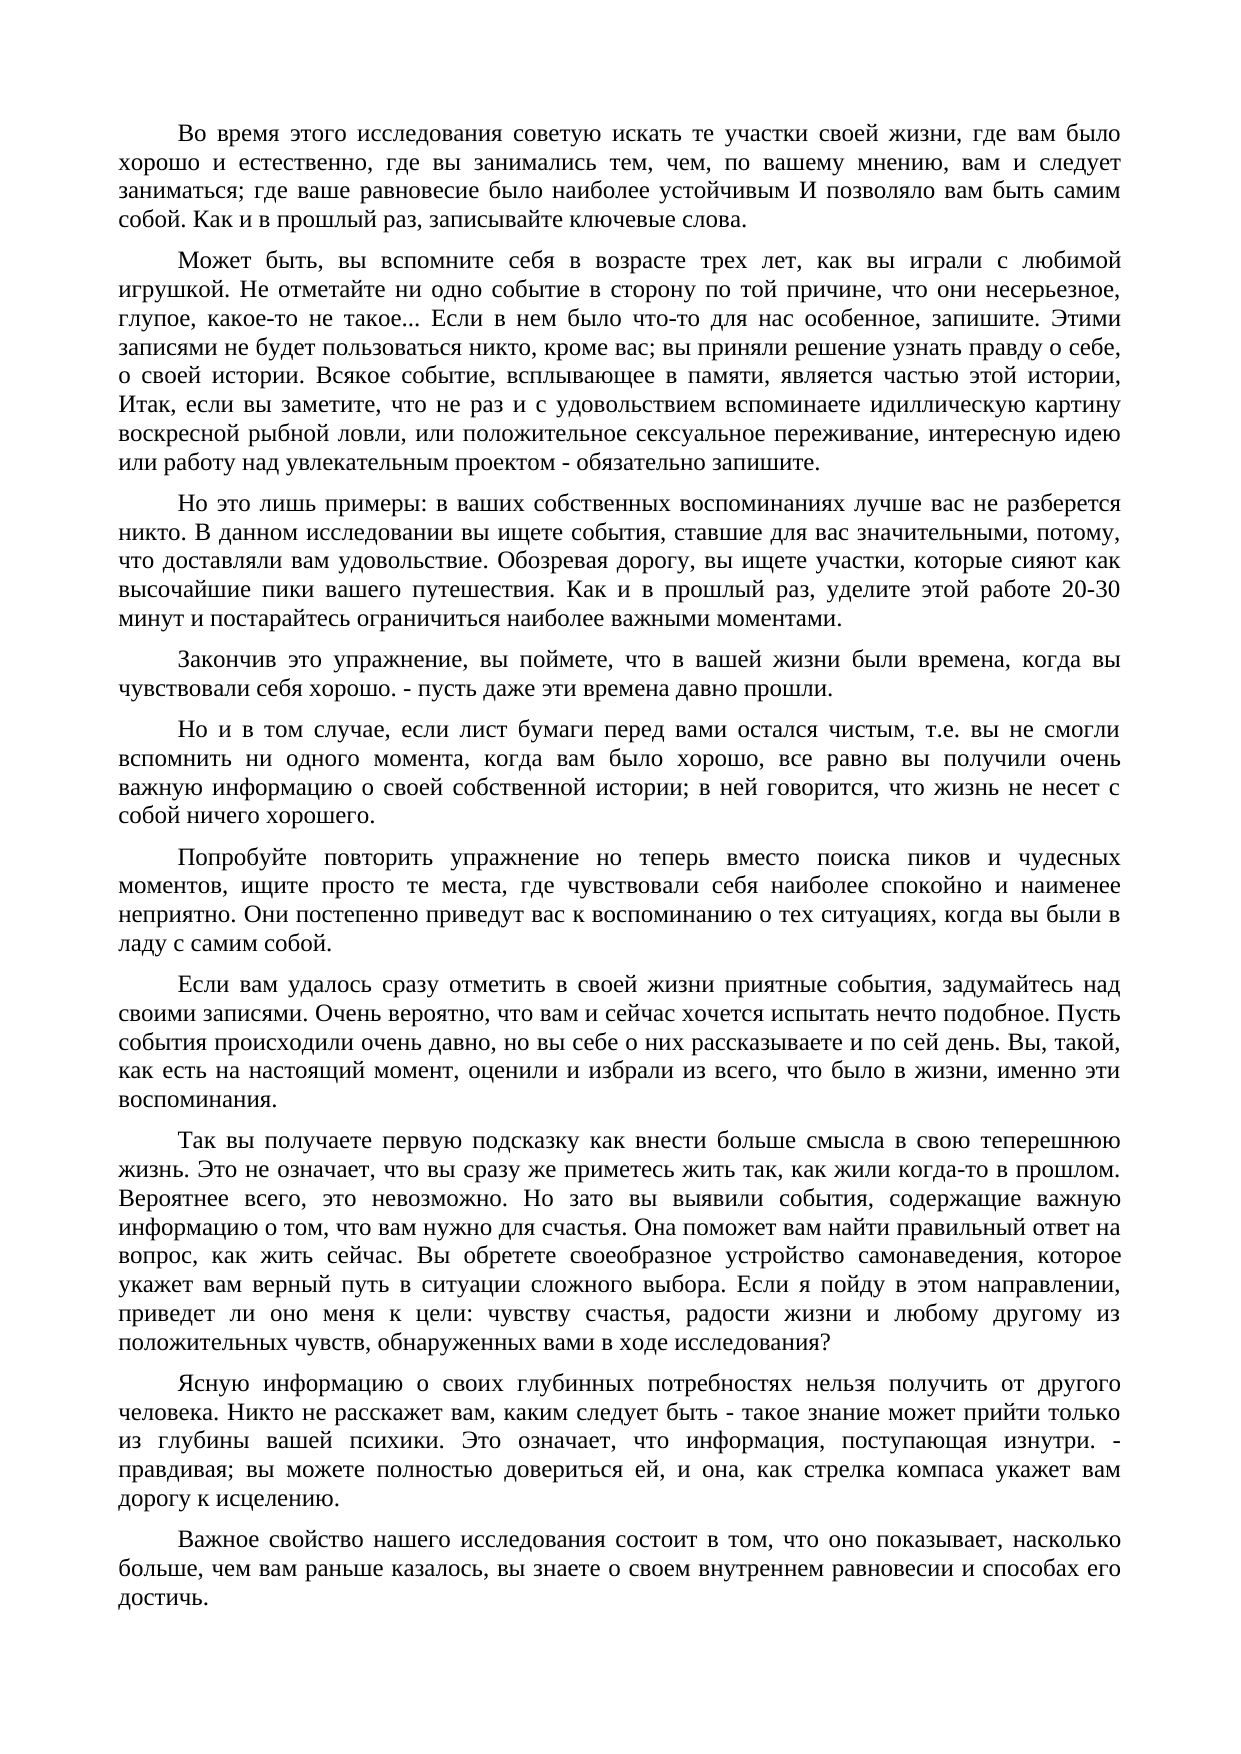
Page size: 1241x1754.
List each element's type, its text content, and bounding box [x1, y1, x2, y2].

text Важное свойство нашего исследования состоит в том, что оно показывает, насколько больше, чем вам раньше казалось, вы знаете о своем внутреннем равновесии и способах его достичь. [118, 1524, 1122, 1611]
text Но это лишь примеры: в ваших собственных воспоминаниях лучше вас не разберется никто. В данном исследовании вы ищете события, ставшие для вас значительными, потому, что доставляли вам удовольствие. Обозревая дорогу, вы ищете участки, которые сияют как высочайшие пики вашего путешествия. Как и в прошлый раз, уделите этой работе 20-30 минут и постарайтесь ограничиться наиболее важными моментами. [118, 488, 1122, 632]
text Ясную информацию о своих глубинных потребностях нельзя получить от другого человека. Никто не расскажет вам, каким следует быть - такое знание может прийти только из глубины вашей психики. Это означает, что информация, поступающая изнутри. - правдивая; вы можете полностью довериться ей, и она, как стрелка компаса укажет вам дорогу к исцелению. [118, 1368, 1122, 1512]
text Во время этого исследования советую искать те участки своей жизни, где вам было хорошо и естественно, где вы занимались тем, чем, по вашему мнению, вам и следует заниматься; где ваше равновесие было наиболее устойчивым И позволяло вам быть самим собой. Как и в прошлый раз, записывайте ключевые слова. [118, 118, 1122, 233]
text Так вы получаете первую подсказку как внести больше смысла в свою теперешнюю жизнь. Это не означает, что вы сразу же приметесь жить так, как жили когда-то в прошлом. Вероятнее всего, это невозможно. Но зато вы выявили события, содержащие важную информацию о том, что вам нужно для счастья. Она поможет вам найти правильный ответ на вопрос, как жить сейчас. Вы обретете своеобразное устройство самонаведения, которое укажет вам верный путь в ситуации сложного выбора. Если я пойду в этом направлении, приведет ли оно меня к цели: чувству счастья, радости жизни и любому другому из положительных чувств, обнаруженных вами в ходе исследования? [118, 1126, 1122, 1356]
text Может быть, вы вспомните себя в возрасте трех лет, как вы играли с любимой игрушкой. Не отметайте ни одно событие в сторону по той причине, что они несерьезное, глупое, какое-то не такое... Если в нем было что-то для нас особенное, запишите. Этими записями не будет пользоваться никто, кроме вас; вы приняли решение узнать правду о себе, о своей истории. Всякое событие, всплывающее в памяти, является частью этой истории, Итак, если вы заметите, что не раз и с удовольствием вспоминаете идиллическую картину воскресной рыбной ловли, или положительное сексуальное переживание, интересную идею или работу над увлекательным проектом - обязательно запишите. [118, 246, 1122, 476]
text Если вам удалось сразу отметить в своей жизни приятные события, задумайтесь над своими записями. Очень вероятно, что вам и сейчас хочется испытать нечто подобное. Пусть события происходили очень давно, но вы себе о них рассказываете и по сей день. Вы, такой, как есть на настоящий момент, оценили и избрали из всего, что было в жизни, именно эти воспоминания. [118, 969, 1122, 1113]
text Попробуйте повторить упражнение но теперь вместо поиска пиков и чудесных моментов, ищите просто те места, где чувствовали себя наиболее спокойно и наименее неприятно. Они постепенно приведут вас к воспоминанию о тех ситуациях, когда вы были в ладу с самим собой. [118, 842, 1122, 957]
text Но и в том случае, если лист бумаги перед вами остался чистым, т.е. вы не смогли вспомнить ни одного момента, когда вам было хорошо, все равно вы получили очень важную информацию о своей собственной истории; в ней говорится, что жизнь не несет с собой ничего хорошего. [118, 714, 1122, 829]
text Закончив это упражнение, вы поймете, что в вашей жизни были времена, когда вы чувствовали себя хорошо. - пусть даже эти времена давно прошли. [118, 644, 1122, 702]
